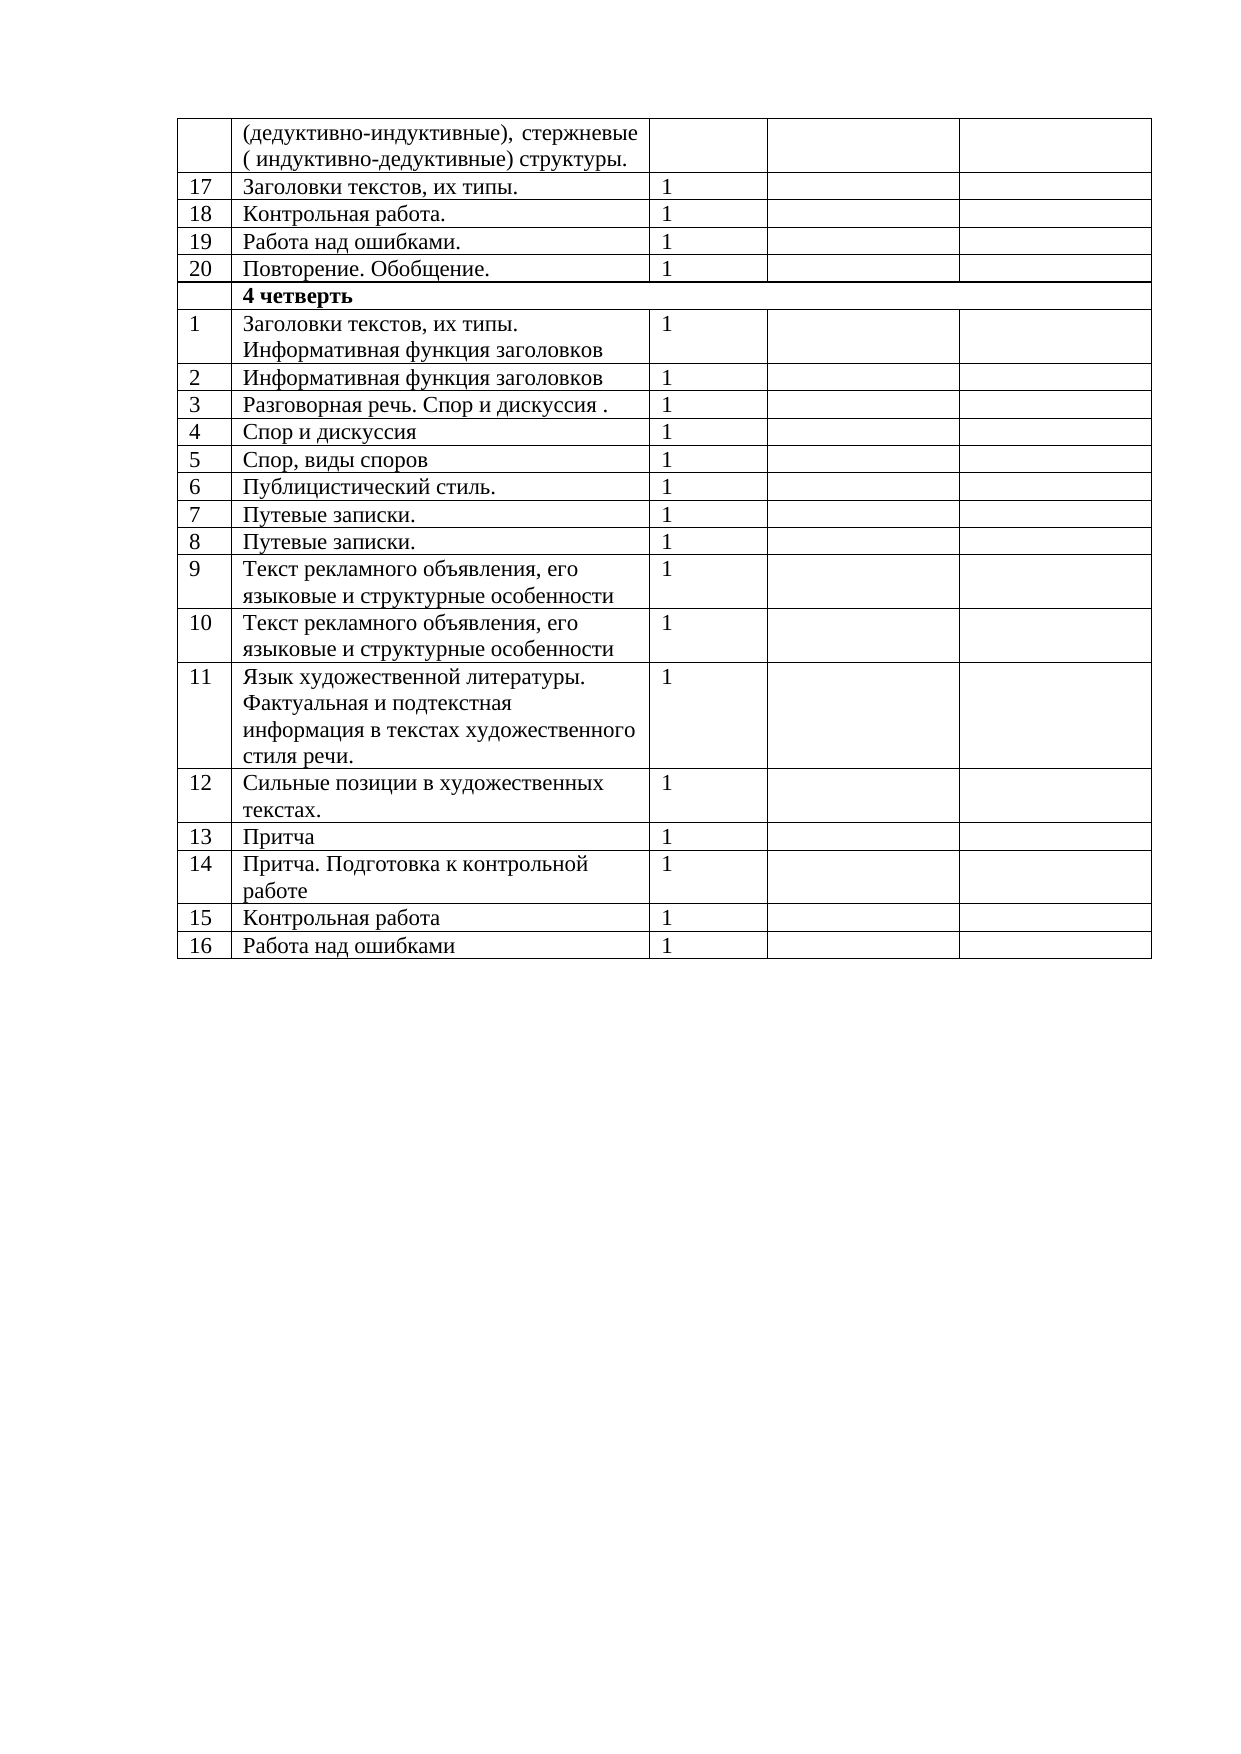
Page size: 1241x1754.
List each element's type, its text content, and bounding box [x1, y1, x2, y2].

table_cell 1 [650, 663, 767, 768]
table_cell 8 [178, 528, 231, 554]
table_cell 12 [178, 769, 231, 822]
table_cell 1 [650, 904, 767, 931]
table_cell 1 [650, 528, 767, 554]
table_cell [960, 501, 1151, 527]
table_cell [768, 200, 959, 227]
table_cell [768, 228, 959, 254]
table_cell [960, 228, 1151, 254]
table_cell 1 [650, 555, 767, 608]
table_cell [768, 932, 959, 958]
table_cell 20 [178, 255, 231, 281]
table_cell 13 [178, 823, 231, 849]
table_cell Контрольная работа. [232, 200, 649, 227]
table_cell Повторение. Обобщение. [232, 255, 649, 281]
table_cell [960, 904, 1151, 931]
table_cell Текст рекламного объявления, его языковые и структурные особенности [232, 609, 649, 662]
table_cell 1 [650, 501, 767, 527]
table_cell [768, 419, 959, 445]
table_cell [960, 200, 1151, 227]
table_cell [768, 173, 959, 199]
table_cell [960, 528, 1151, 554]
table_cell 1 [650, 255, 767, 281]
table_cell [960, 446, 1151, 472]
table_cell [768, 473, 959, 499]
table_cell 1 [650, 200, 767, 227]
table_cell 1 [650, 419, 767, 445]
table_cell 2 [178, 364, 231, 390]
table_cell 18 [178, 200, 231, 227]
table_cell [768, 851, 959, 903]
table_cell [960, 555, 1151, 608]
table_cell 4 четверть [232, 283, 1151, 309]
table_cell Работа над ошибками. [232, 228, 649, 254]
table_cell [960, 419, 1151, 445]
table_cell 9 [178, 555, 231, 608]
table_cell 1 [650, 609, 767, 662]
table_cell [768, 609, 959, 662]
table_cell [768, 391, 959, 417]
table_cell 1 [650, 446, 767, 472]
table_cell 16 [178, 932, 231, 958]
table_cell Путевые записки. [232, 528, 649, 554]
table_cell [178, 283, 231, 309]
table_cell 1 [650, 364, 767, 390]
table_cell 1 [650, 769, 767, 822]
table_cell Контрольная работа [232, 904, 649, 931]
table_cell 1 [650, 173, 767, 199]
table_cell 1 [650, 310, 767, 363]
table_cell Разговорная речь. Спор и дискуссия . [232, 391, 649, 417]
table_cell [960, 255, 1151, 281]
table_cell 1 [650, 851, 767, 903]
table_cell [960, 851, 1151, 903]
table_cell Язык художественной литературы. Фактуальная и подтекстная информация в текстах художественного стиля речи. [232, 663, 649, 768]
table_cell Путевые записки. [232, 501, 649, 527]
table_cell 6 [178, 473, 231, 499]
table_cell [960, 473, 1151, 499]
table_cell 7 [178, 501, 231, 527]
table_cell 1 [650, 119, 767, 172]
table_cell [960, 119, 1151, 172]
table_cell 14 [178, 851, 231, 903]
table_cell Публицистический стиль. [232, 473, 649, 499]
table_cell Притча [232, 823, 649, 849]
table_cell 4 [178, 419, 231, 445]
table_cell Спор и дискуссия [232, 419, 649, 445]
table_cell 1 [650, 228, 767, 254]
table_cell [768, 663, 959, 768]
table_cell 19 [178, 228, 231, 254]
table_cell [960, 391, 1151, 417]
table_cell 1 [650, 932, 767, 958]
table_cell Заголовки текстов, их типы. Информативная функция заголовков [232, 310, 649, 363]
table_cell Заголовки текстов, их типы. [232, 173, 649, 199]
table_cell [768, 528, 959, 554]
table_cell [768, 501, 959, 527]
table_cell 5 [178, 446, 231, 472]
table_cell 3 [178, 391, 231, 417]
table_cell [960, 663, 1151, 768]
table_cell Спор, виды споров [232, 446, 649, 472]
table_cell 15 [178, 904, 231, 931]
table_cell [768, 823, 959, 849]
table_cell Работа над ошибками [232, 932, 649, 958]
table_cell 11 [178, 663, 231, 768]
table_cell [768, 769, 959, 822]
table_cell [768, 555, 959, 608]
table_cell [960, 364, 1151, 390]
table_cell [960, 932, 1151, 958]
table_cell 1 [650, 473, 767, 499]
table_cell Текст рекламного объявления, его языковые и структурные особенности [232, 555, 649, 608]
table_cell 1 [650, 823, 767, 849]
table_cell 17 [178, 173, 231, 199]
table_cell Притча. Подготовка к контрольной работе [232, 851, 649, 903]
table_cell 10 [178, 609, 231, 662]
table_cell [768, 904, 959, 931]
table_cell [960, 173, 1151, 199]
table_cell [768, 446, 959, 472]
table_cell [768, 364, 959, 390]
table_cell Информативная функция заголовков [232, 364, 649, 390]
table_cell [960, 310, 1151, 363]
table_cell 16 [178, 119, 231, 172]
table_cell 1 [650, 391, 767, 417]
table_cell [768, 255, 959, 281]
table_cell [960, 769, 1151, 822]
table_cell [232, 119, 649, 172]
table_cell Сильные позиции в художественных текстах. [232, 769, 649, 822]
table_cell [768, 119, 959, 172]
table_cell 1 [178, 310, 231, 363]
table_cell [768, 310, 959, 363]
table_cell [960, 609, 1151, 662]
table_cell [960, 823, 1151, 849]
